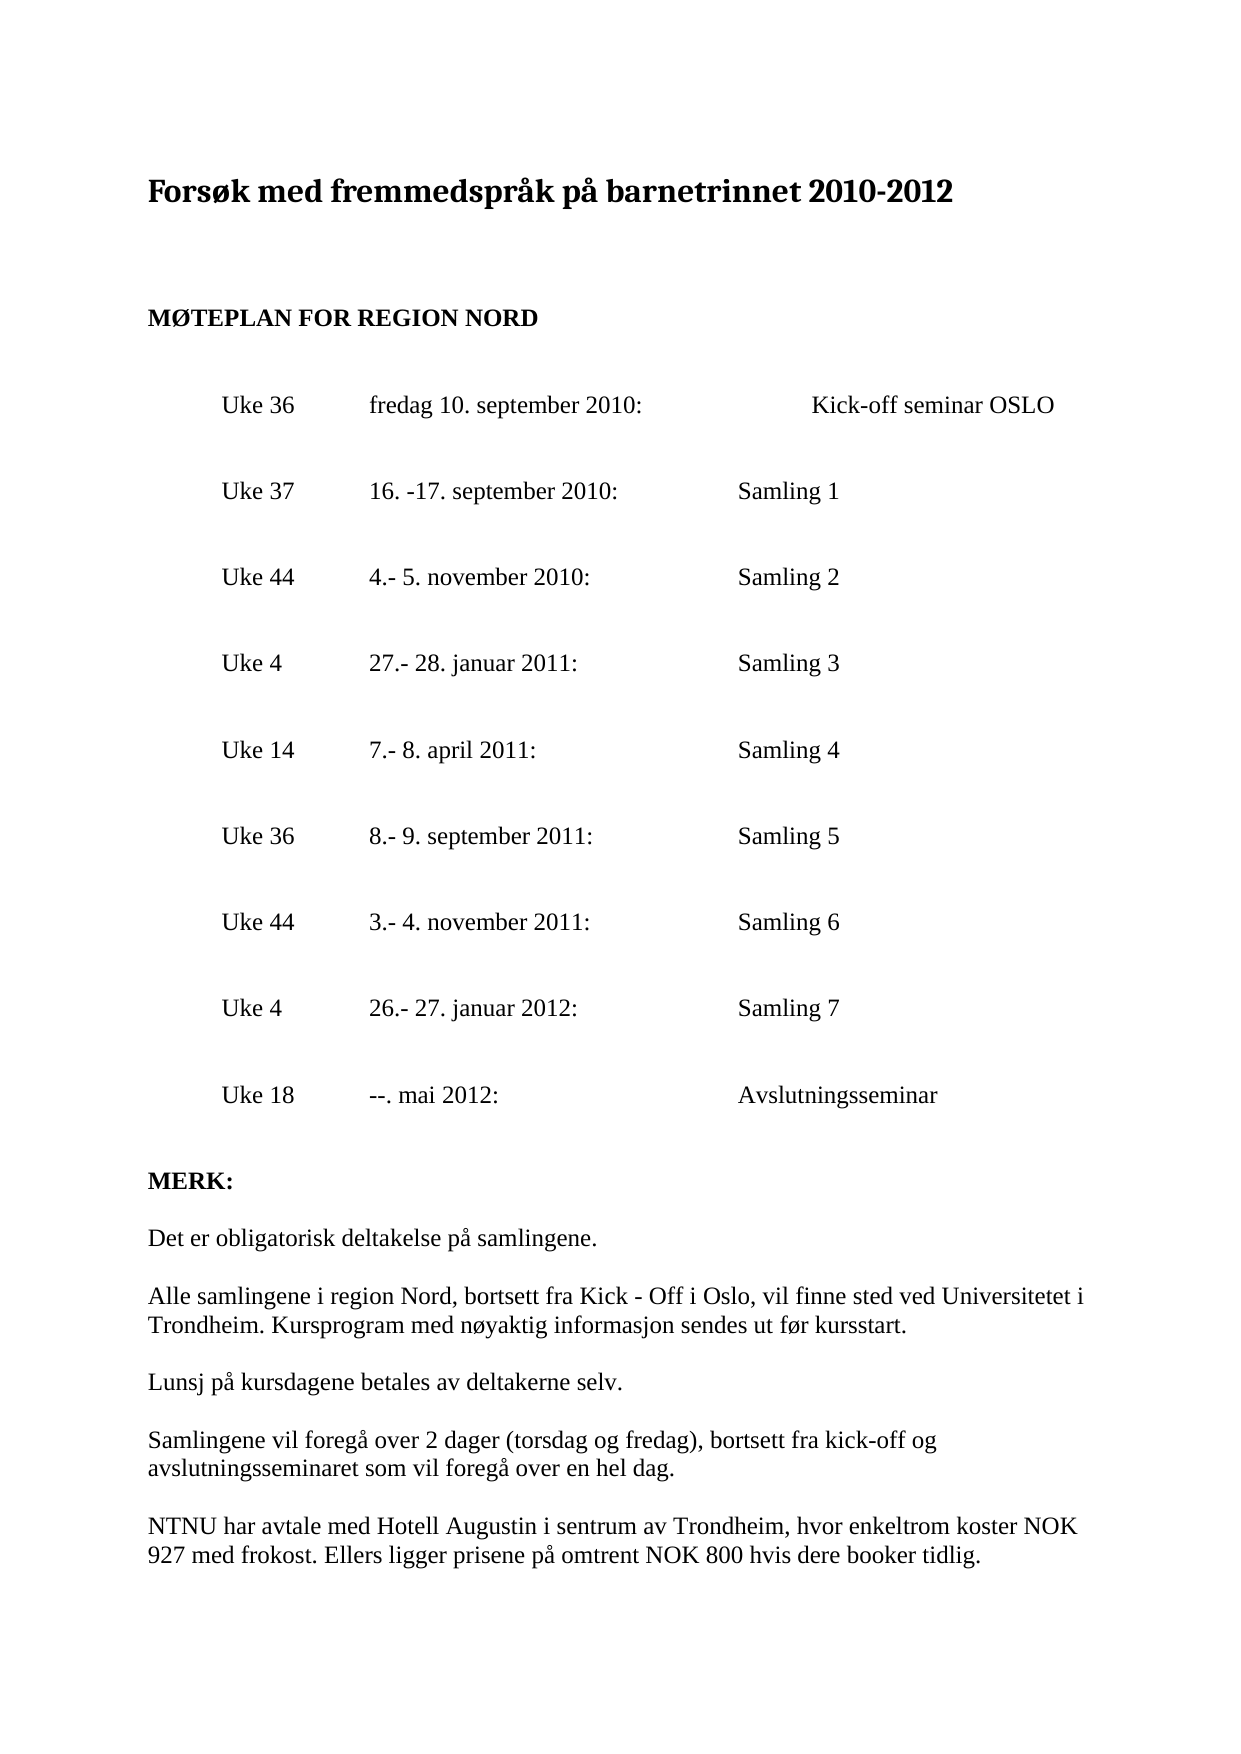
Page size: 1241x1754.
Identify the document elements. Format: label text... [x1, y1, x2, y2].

text Uke 18 --. mai 2012: Avslutningsseminar [148, 1080, 1093, 1108]
text NTNU har avtale med Hotell Augustin i sentrum av Trondheim, hvor enkeltrom koster NOK 927 med frokost. Ellers ligger prisene på omtrent NOK 800 hvis dere booker tidlig. [148, 1511, 1093, 1568]
text MERK: [148, 1166, 1093, 1195]
text Uke 4 27.- 28. januar 2011: Samling 3 [148, 648, 1093, 677]
text Alle samlingene i region Nord, bortsett fra Kick - Off i Oslo, vil finne sted ved Universitetet i Trondheim. Kursprogram med nøyaktig informasjon sendes ut før kursstart. [148, 1281, 1093, 1338]
text Uke 37 16. -17. september 2010: Samling 1 [148, 476, 1093, 505]
subtitle Forsøk med fremmedspråk på barnetrinnet 2010-2012 [148, 173, 1093, 211]
text Samlingene vil foregå over 2 dager (torsdag og fredag), bortsett fra kick-off og avslutningsseminaret som vil foregå over en hel dag. [148, 1425, 1093, 1482]
text Uke 44 4.- 5. november 2010: Samling 2 [148, 562, 1093, 591]
text MØTEPLAN FOR REGION NORD [148, 303, 1093, 332]
text Uke 36 fredag 10. september 2010: Kick-off seminar OSLO [221, 390, 1093, 418]
text Lunsj på kursdagene betales av deltakerne selv. [148, 1367, 1093, 1396]
text Uke 4 26.- 27. januar 2012: Samling 7 [148, 993, 1093, 1022]
text Det er obligatorisk deltakelse på samlingene. [148, 1223, 1093, 1252]
text Uke 36 8.- 9. september 2011: Samling 5 [148, 821, 1093, 850]
text Uke 44 3.- 4. november 2011: Samling 6 [148, 907, 1093, 936]
text Uke 14 7.- 8. april 2011: Samling 4 [148, 735, 1093, 763]
